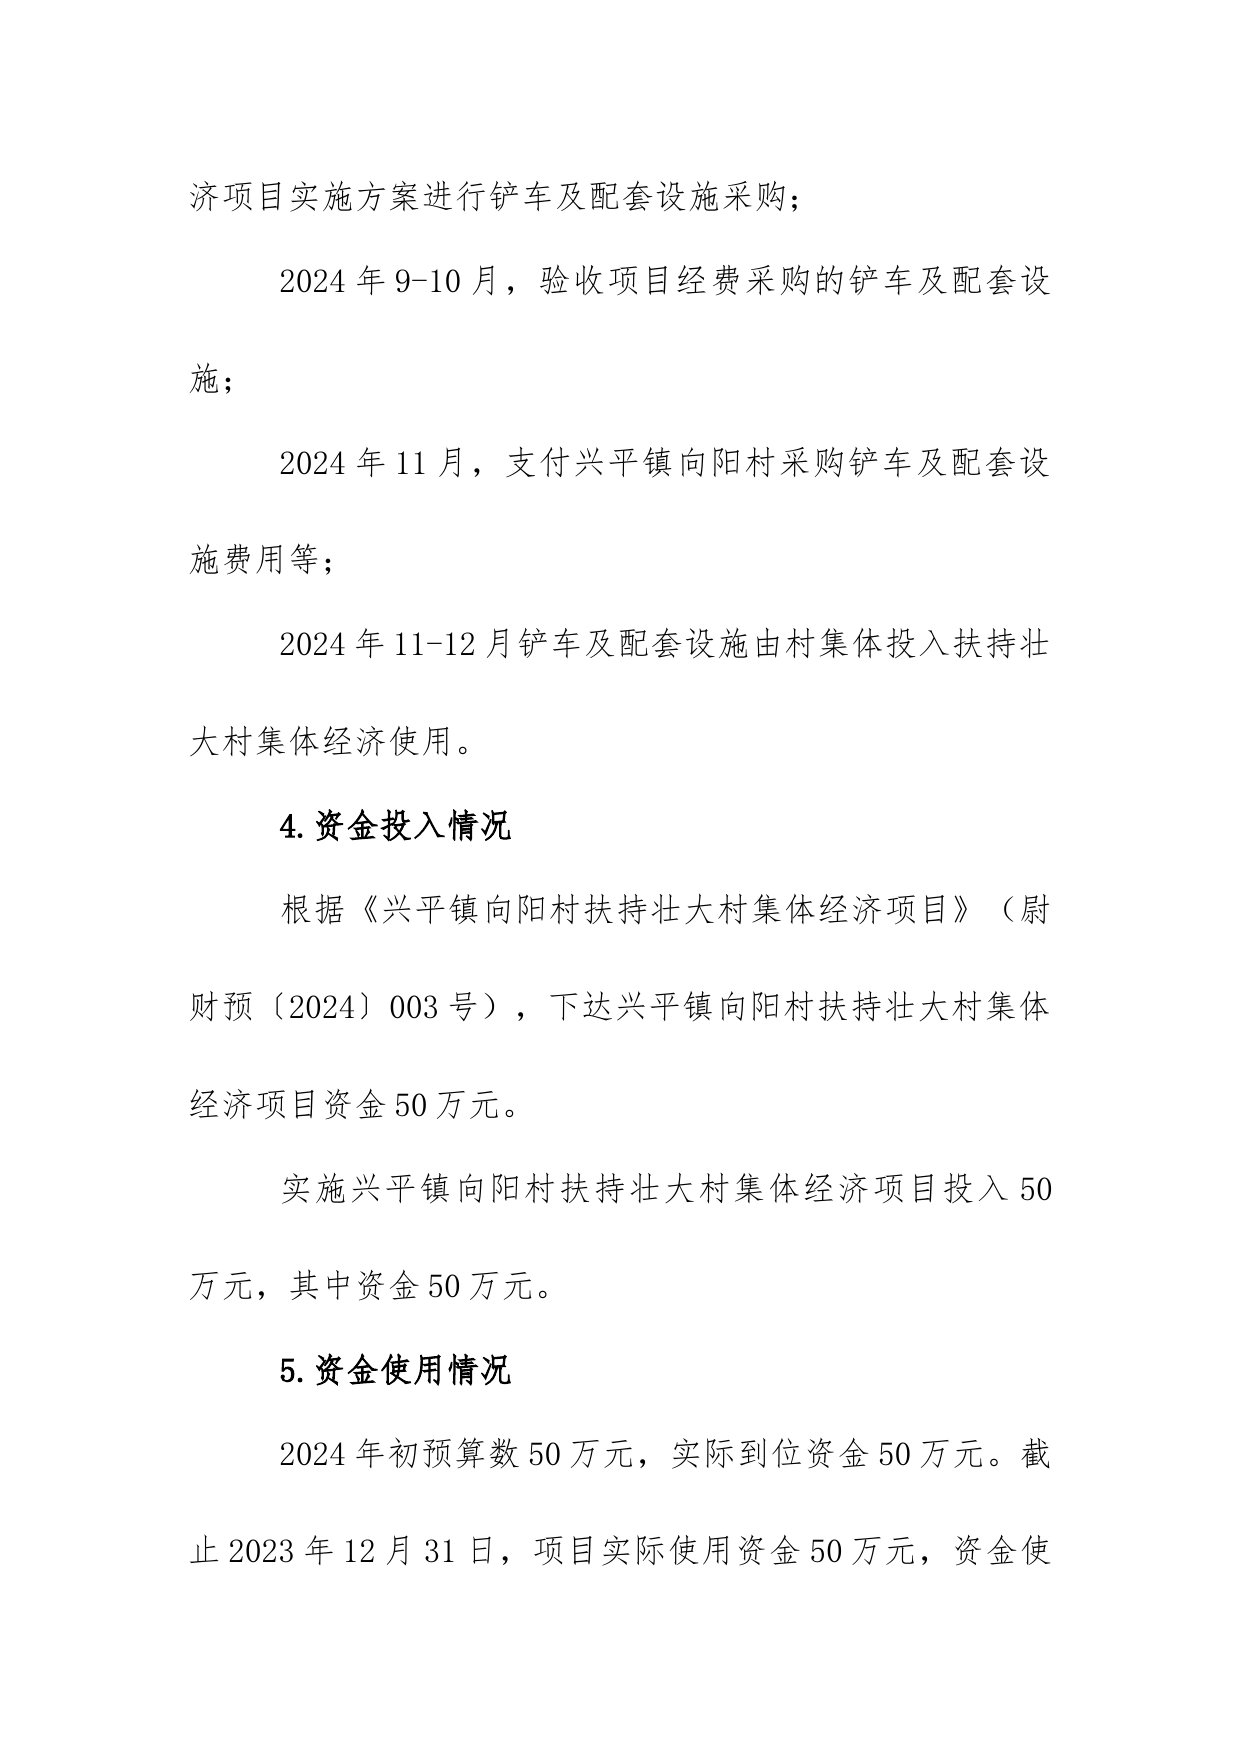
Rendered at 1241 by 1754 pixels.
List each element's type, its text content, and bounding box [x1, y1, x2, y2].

text 2024年9-10月，验收项目经费采购的铲车及配套设施； [187, 246, 1053, 408]
text 实施兴平镇向阳村扶持壮大村集体经济项目投入50万元，其中资金50万元。 [187, 1153, 1053, 1316]
text 2024年11月，支付兴平镇向阳村采购铲车及配套设施费用等； [187, 427, 1053, 590]
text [187, 162, 1053, 227]
text 2024年11-12月铲车及配套设施由村集体投入扶持壮大村集体经济使用。 [187, 609, 1053, 771]
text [187, 1419, 1053, 1581]
text 5.资金使用情况 [187, 1335, 1053, 1400]
text 4.资金投入情况 [187, 790, 1053, 855]
text 根据《兴平镇向阳村扶持壮大村集体经济项目》（尉财预〔2024〕003号），下达兴平镇向阳村扶持壮大村集体经济项目资金50万元。 [187, 874, 1053, 1134]
